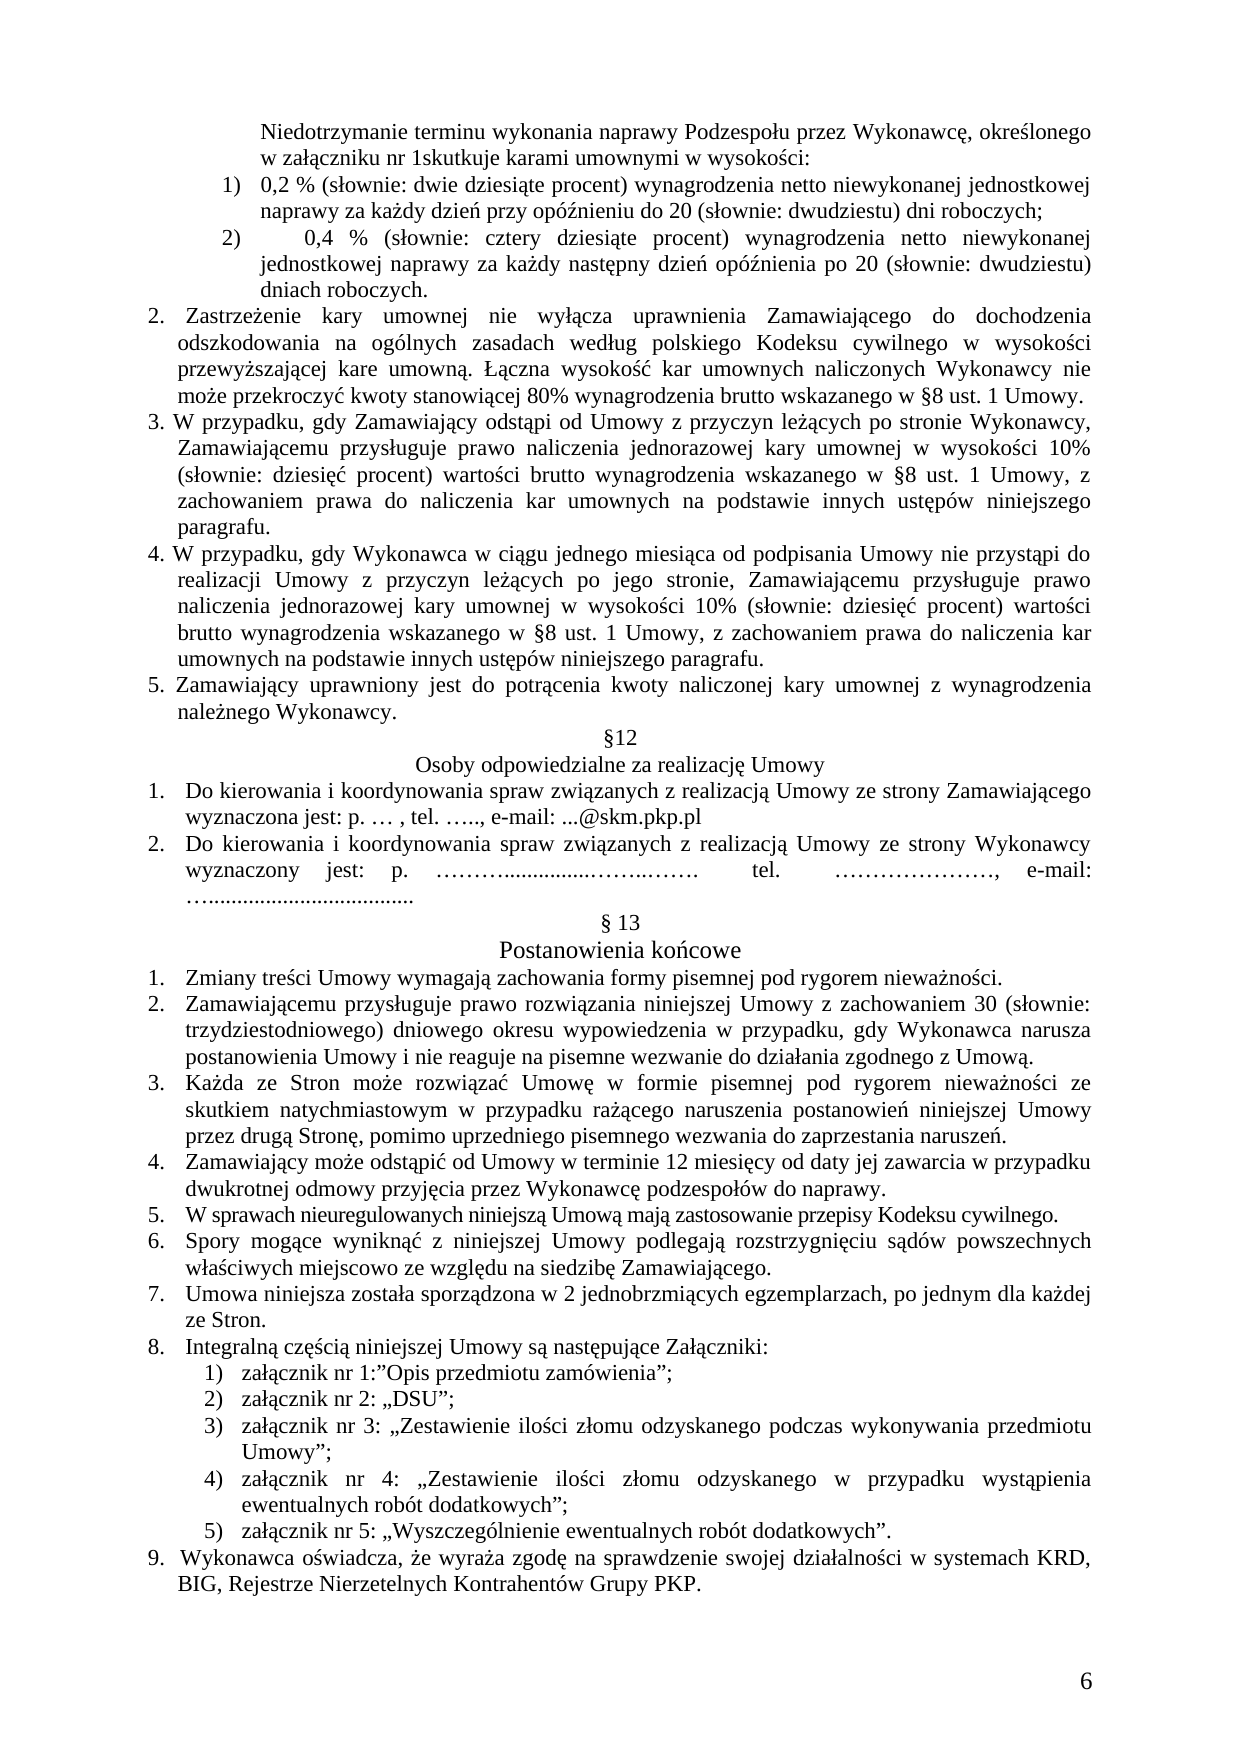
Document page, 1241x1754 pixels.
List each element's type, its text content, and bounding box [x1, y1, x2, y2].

list Spory mogące wyniknąć z niniejszej Umowy podlegają rozstrzygnięciu sądów powszechnych właściwych miejscowo ze względu na siedzibę Zamawiającego. [148, 1227, 1092, 1280]
text Postanowienia końcowe [148, 935, 1092, 964]
list załącznik nr 1:”Opis przedmiotu zamówienia”; [204, 1359, 1092, 1386]
list załącznik nr 5: „Wyszczególnienie ewentualnych robót dodatkowych”. [204, 1517, 1092, 1544]
text 4. W przypadku, gdy Wykonawca w ciągu jednego miesiąca od podpisania Umowy nie przystąpi do realizacji Umowy z przyczyn leżących po jego stronie, Zamawiającemu przysługuje prawo naliczenia jednorazowej kary umownej w wysokości 10% (słownie: dziesięć procent) wartości brutto wynagrodzenia wskazanego w §8 ust. 1 Umowy, z zachowaniem prawa do naliczenia kar umownych na podstawie innych ustępów niniejszego paragrafu. [148, 540, 1092, 672]
text 1) 0,2 % (słownie: dwie dziesiąte procent) wynagrodzenia netto niewykonanej jednostkowej naprawy za każdy dzień przy opóźnieniu do 20 (słownie: dwudziestu) dni roboczych; [222, 171, 1092, 223]
text 5. Zamawiający uprawniony jest do potrącenia kwoty naliczonej kary umownej z wynagrodzenia należnego Wykonawcy. [148, 672, 1092, 724]
list Zamawiającemu przysługuje prawo rozwiązania niniejszej Umowy z zachowaniem 30 (słownie: trzydziestodniowego) dniowego okresu wypowiedzenia w przypadku, gdy Wykonawca narusza postanowienia Umowy i nie reaguje na pisemne wezwanie do działania zgodnego z Umową. [148, 990, 1092, 1069]
list Zmiany treści Umowy wymagają zachowania formy pisemnej pod rygorem nieważności. [148, 964, 1092, 990]
text Osoby odpowiedzialne za realizację Umowy [148, 751, 1092, 777]
list Do kierowania i koordynowania spraw związanych z realizacją Umowy ze strony Zamawiającego wyznaczona jest: p. … , tel. ….., e-mail: ...@skm.pkp.pl [148, 777, 1092, 830]
list Zamawiający może odstąpić od Umowy w terminie 12 miesięcy od daty jej zawarcia w przypadku dwukrotnej odmowy przyjęcia przez Wykonawcę podzespołów do naprawy. [148, 1148, 1092, 1201]
list Integralną częścią niniejszej Umowy są następujące Załączniki: [148, 1333, 1092, 1359]
text Niedotrzymanie terminu wykonania naprawy Podzespołu przez Wykonawcę, określonego w załączniku nr 1skutkuje karami umownymi w wysokości: [260, 118, 1092, 171]
list Do kierowania i koordynowania spraw związanych z realizacją Umowy ze strony Wykonawcy wyznaczony jest: p. ………...............……..……. tel. …………………, e-mail: ….................................... [148, 830, 1092, 909]
text 2. Zastrzeżenie kary umownej nie wyłącza uprawnienia Zamawiającego do dochodzenia odszkodowania na ogólnych zasadach według polskiego Kodeksu cywilnego w wysokości przewyższającej kare umowną. Łączna wysokość kar umownych naliczonych Wykonawcy nie może przekroczyć kwoty stanowiącej 80% wynagrodzenia brutto wskazanego w §8 ust. 1 Umowy. [148, 303, 1092, 408]
list załącznik nr 4: „Zestawienie ilości złomu odzyskanego w przypadku wystąpienia ewentualnych robót dodatkowych”; [204, 1464, 1092, 1517]
text 13 [148, 909, 1092, 935]
text 2) 0,4 % (słownie: cztery dziesiąte procent) wynagrodzenia netto niewykonanej jednostkowej naprawy za każdy następny dzień opóźnienia po 20 (słownie: dwudziestu) dniach roboczych. [222, 223, 1092, 303]
text 9. Wykonawca oświadcza, że wyraża zgodę na sprawdzenie swojej działalności w systemach KRD, BIG, Rejestrze Nierzetelnych Kontrahentów Grupy PKP. [148, 1544, 1092, 1596]
text 3. W przypadku, gdy Zamawiający odstąpi od Umowy z przyczyn leżących po stronie Wykonawcy, Zamawiającemu przysługuje prawo naliczenia jednorazowej kary umownej w wysokości 10% (słownie: dziesięć procent) wartości brutto wynagrodzenia wskazanego w §8 ust. 1 Umowy, z zachowaniem prawa do naliczenia kar umownych na podstawie innych ustępów niniejszego paragrafu. [148, 408, 1092, 540]
list załącznik nr 2: „DSU”; [204, 1386, 1092, 1412]
list Każda ze Stron może rozwiązać Umowę w formie pisemnej pod rygorem nieważności ze skutkiem natychmiastowym w przypadku rażącego naruszenia postanowień niniejszej Umowy przez drugą Stronę, pomimo uprzedniego pisemnego wezwania do zaprzestania naruszeń. [148, 1069, 1092, 1148]
list Umowa niniejsza została sporządzona w 2 jednobrzmiących egzemplarzach, po jednym dla każdej ze Stron. [148, 1280, 1092, 1333]
text §12 [148, 724, 1092, 751]
list W sprawach nieuregulowanych niniejszą Umową mają zastosowanie przepisy Kodeksu cywilnego. [148, 1201, 1092, 1227]
list załącznik nr 3: „Zestawienie ilości złomu odzyskanego podczas wykonywania przedmiotu Umowy”; [204, 1412, 1092, 1464]
